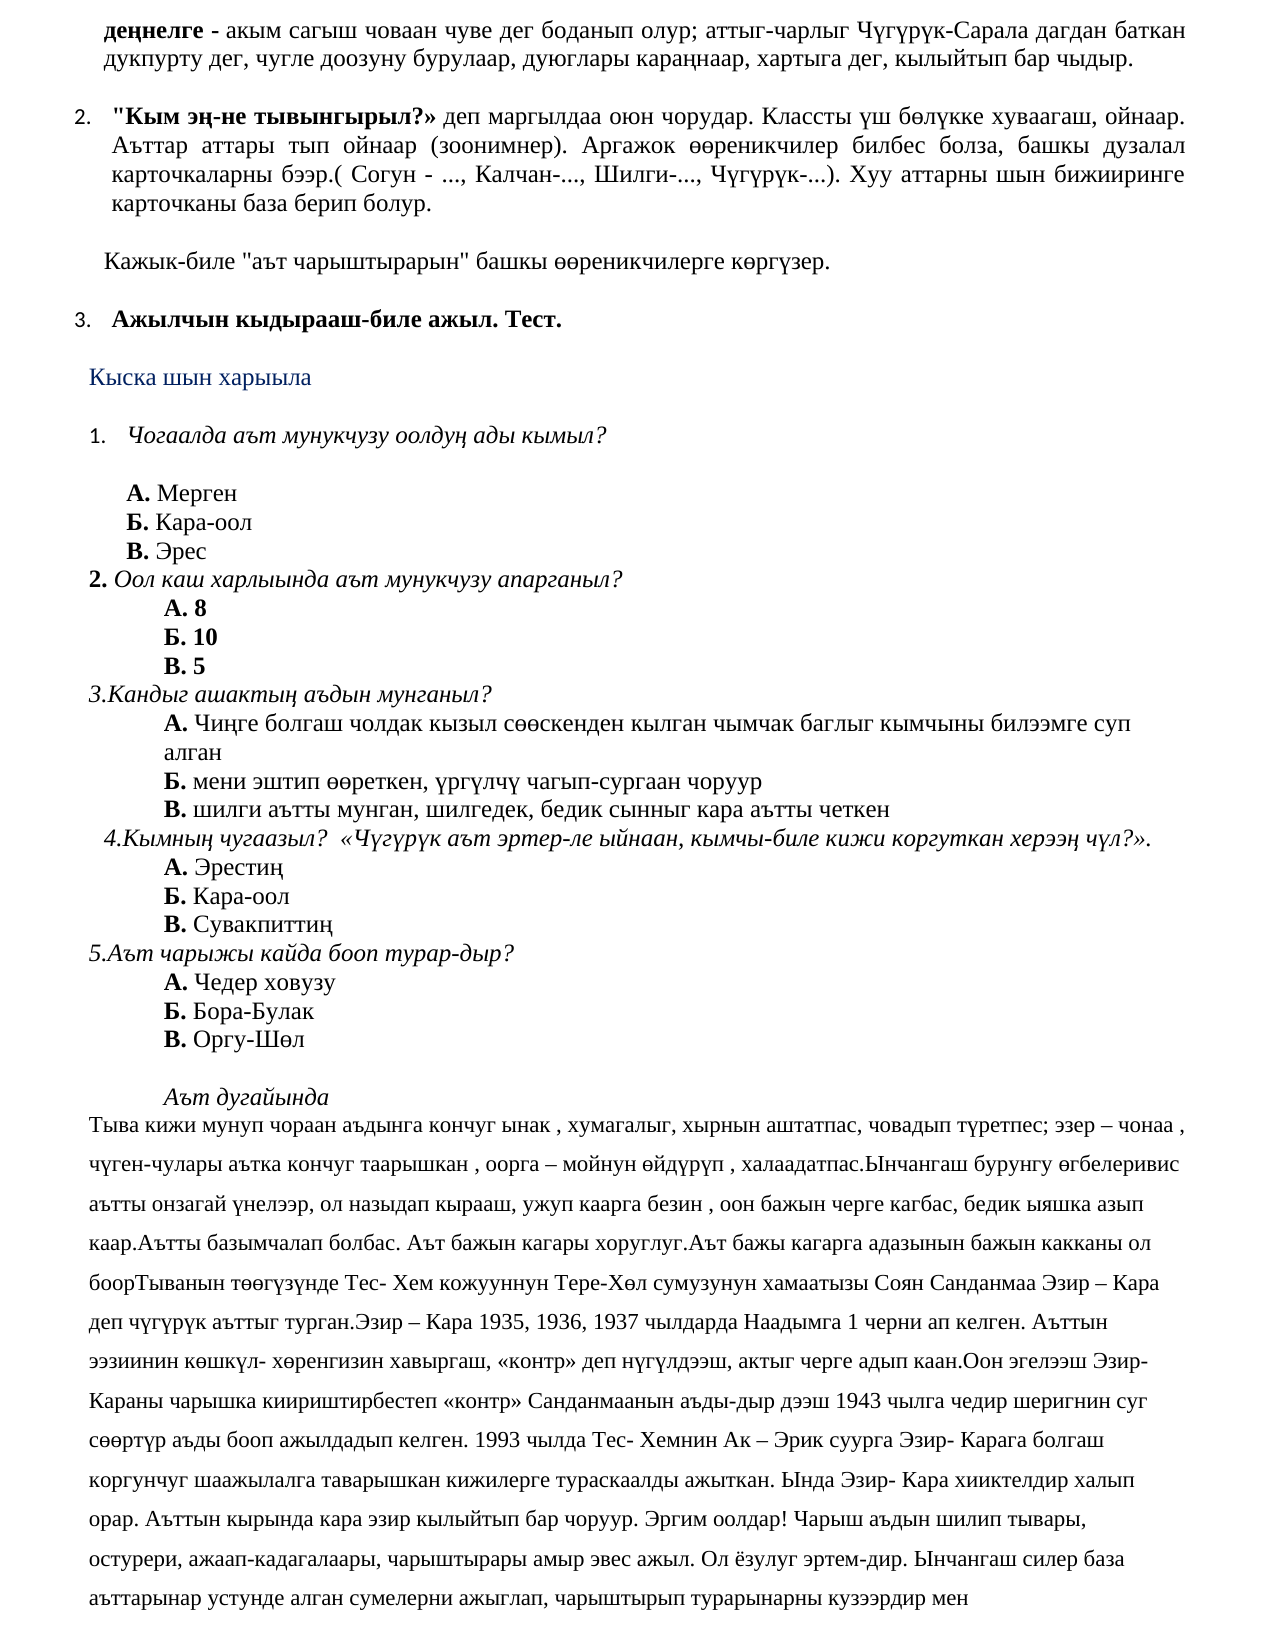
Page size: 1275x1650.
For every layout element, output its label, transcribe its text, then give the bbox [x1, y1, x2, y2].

list Чогаалда аът мунукчузу оолдуң ады кымыл? [89, 420, 1186, 449]
text 3.Кандыг ашактың аъдын мунганыл? [89, 679, 1186, 708]
text А. Чедер ховузу [164, 967, 1186, 996]
text В. Сувакпиттиң [164, 909, 1186, 938]
text Б. мени эштип өөреткен, үргүлчү чагып-сургаан чоруур [164, 766, 1186, 794]
text Тыва кижи мунуп чораан аъдынга кончуг ынак , хумагалыг, хырнын аштатпас, човадып түретпес; эзер – чонаа , чүген-чулары аътка кончуг таарышкан , оорга – мойнун өйдүрүп , халаадатпас.Ынчангаш бурунгу өгбелеривис аътты онзагай үнелээр, ол назыдап кырааш, ужуп каарга безин , оон бажын черге кагбас, бедик ыяшка азып каар.Аътты базымчалап болбас. Аът бажын кагары хоруглуг.Аът бажы кагарга адазынын бажын какканы ол боорТыванын төөгүзүнде Тес- Хем кожууннун Тере-Хөл сумузунун хамаатызы Соян Санданмаа Эзир – Кара деп чүгүрүк аъттыг турган.Эзир – Кара 1935, 1936, 1937 чылдарда Наадымга 1 черни ап келген. Аъттын ээзиинин көшкүл- хөренгизин хавыргаш, «контр» деп нүгүлдээш, актыг черге адып каан.Оон эгелээш Эзир-Караны чарышка киириштирбестеп «контр» Санданмаанын аъды-дыр дээш 1943 чылга чедир шеригнин суг сөөртүр аъды бооп ажылдадып келген. 1993 чылда Тес- Хемнин Ак – Эрик суурга Эзир- Карага болгаш коргунчуг шаажылалга таварышкан кижилерге тураскаалды ажыткан. Ында Эзир- Кара хииктелдир халып орар. Аъттын кырында кара эзир кылыйтып бар чоруур. Эргим оолдар! Чарыш аъдын шилип тывары, остурери, ажаап-кадагалаары, чарыштырары амыр эвес ажыл. Ол ёзулуг эртем-дир. Ынчангаш силер база аъттарынар устунде алган сумелерни ажыглап, чарыштырып турарынарны кузээрдир мен [89, 1111, 1186, 1611]
text Аът дугайында [164, 1082, 1186, 1111]
text Кажык-биле "аът чарыштырарын" башкы өөреникчилерге көргүзер. [103, 246, 1186, 275]
text 4.Кымның чугаазыл? «Чүгүрүк аът эртер-ле ыйнаан, кымчы-биле кижи коргуткан херээң чүл?». [103, 823, 1186, 852]
text В. Оргу-Шөл [164, 1024, 1186, 1053]
text Б. Кара-оол [164, 881, 1186, 909]
text А. 8 [164, 593, 1186, 622]
text 2. Оол каш харлыында аът мунукчузу апарганыл? [89, 564, 1186, 593]
text Кыска шын харыыла [89, 362, 1186, 391]
text В. 5 [164, 651, 1186, 679]
text А. Мерген [126, 478, 1186, 507]
list "Кым эң-не тывынгырыл?» деп маргылдаа оюн чорудар. Классты үш бөлүкке хуваагаш, ойнаар. Аъттар аттары тып ойнаар (зоонимнер). Аргажок өөреникчилер билбес болза, башкы дузалал карточкаларны бээр.( Согун - ..., Калчан-..., Шилги-..., Чүгүрүк-...). Хуу аттарны шын бижииринге карточканы база берип болур. [74, 101, 1186, 217]
text Б. Кара-оол [126, 507, 1186, 536]
list Ажылчын кыдырааш-биле ажыл. Тест. [74, 304, 1186, 333]
text А. Эрестиң [164, 852, 1186, 881]
text деңнелге - акым сагыш човаан чуве дег боданып олур; аттыг-чарлыг Чүгүрүк-Сарала дагдан баткан дукпурту дег, чугле доозуну бурулаар, дуюглары караңнаар, хартыга дег, кылыйтып бар чыдыр. [103, 15, 1186, 72]
text В. Эрес [126, 536, 1186, 564]
text Б. Бора-Булак [164, 996, 1186, 1024]
text Б. 10 [164, 622, 1186, 651]
text В. шилги аътты мунган, шилгедек, бедик сынныг кара аътты четкен [164, 794, 1186, 823]
text А. Чиңге болгаш чолдак кызыл сөөскенден кылган чымчак баглыг кымчыны билээмге суп алган [164, 708, 1186, 766]
text 5.Аът чарыжы кайда бооп турар-дыр? [89, 938, 1186, 967]
